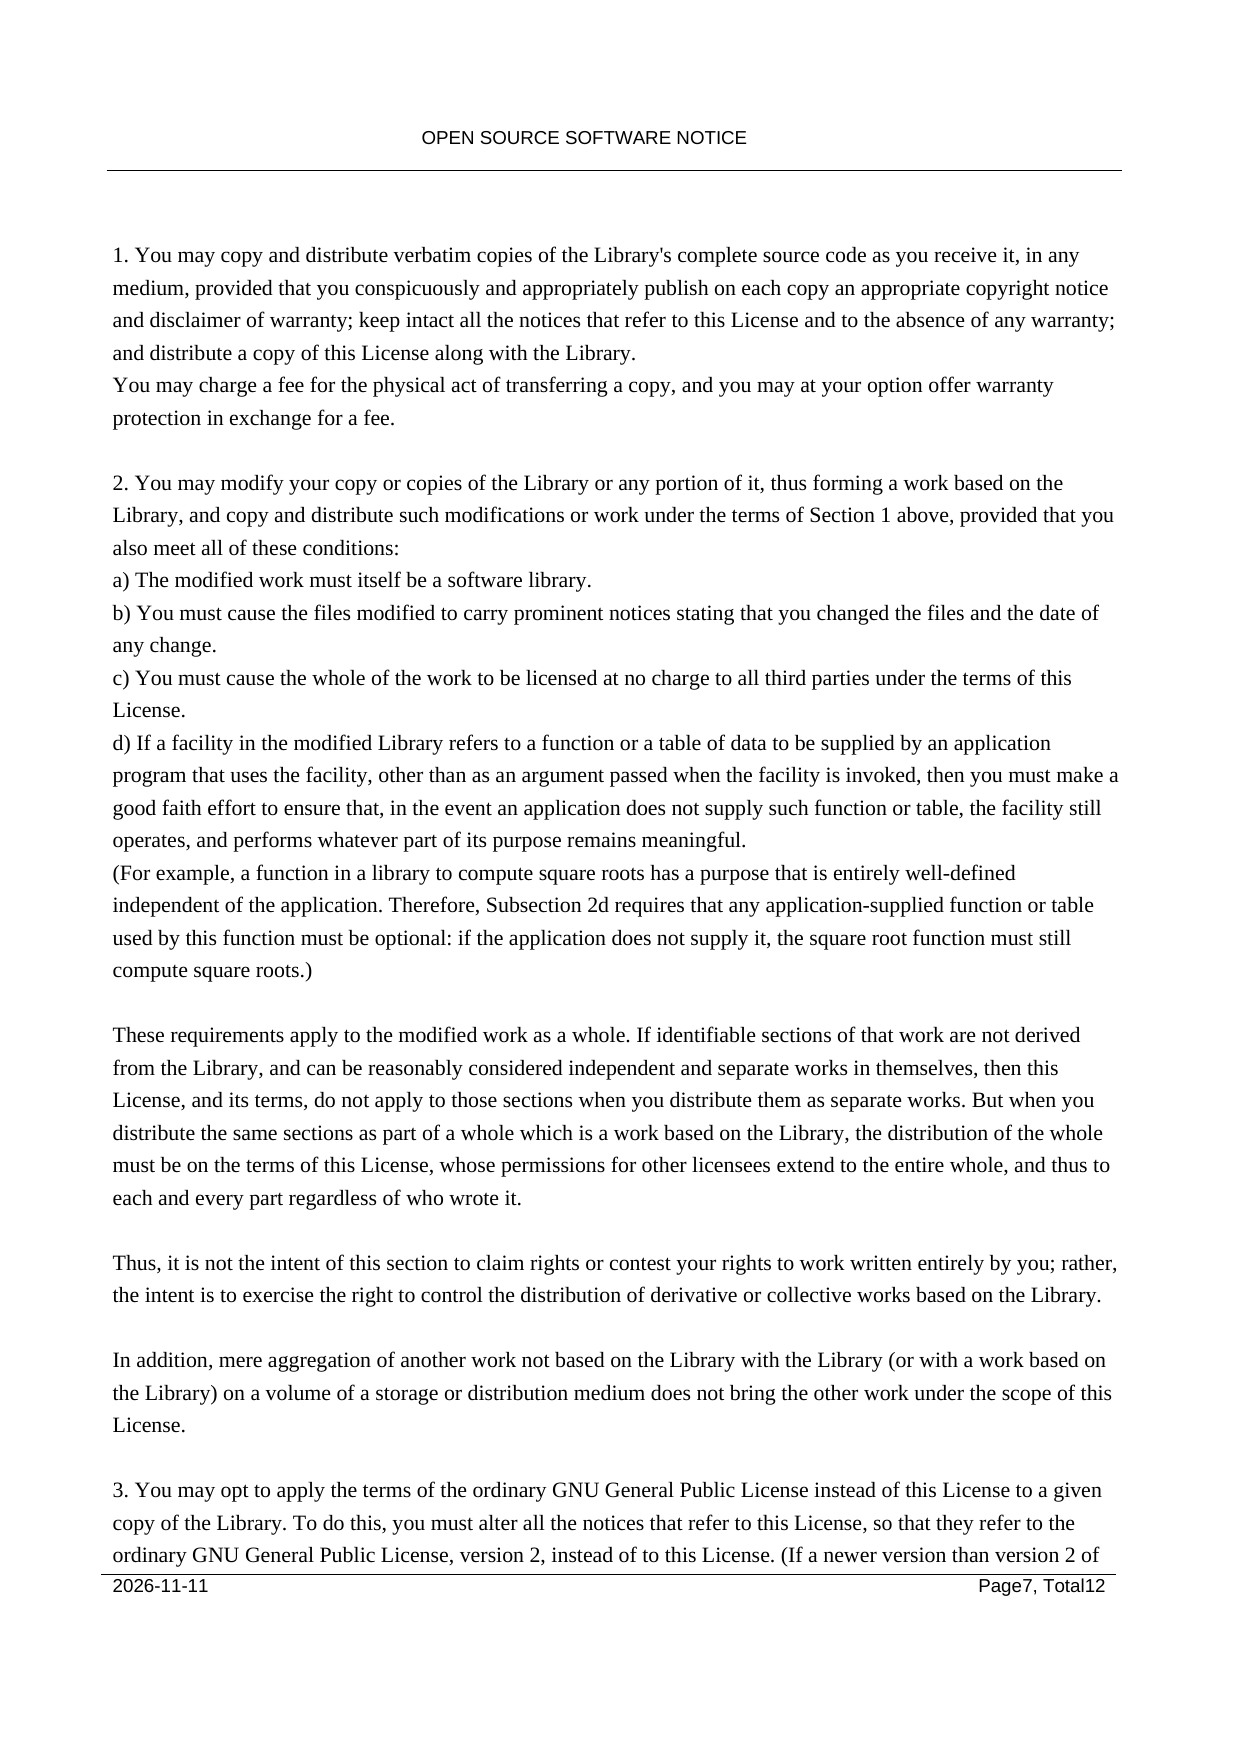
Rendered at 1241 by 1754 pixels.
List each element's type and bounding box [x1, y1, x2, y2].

text [112, 206, 1128, 1571]
